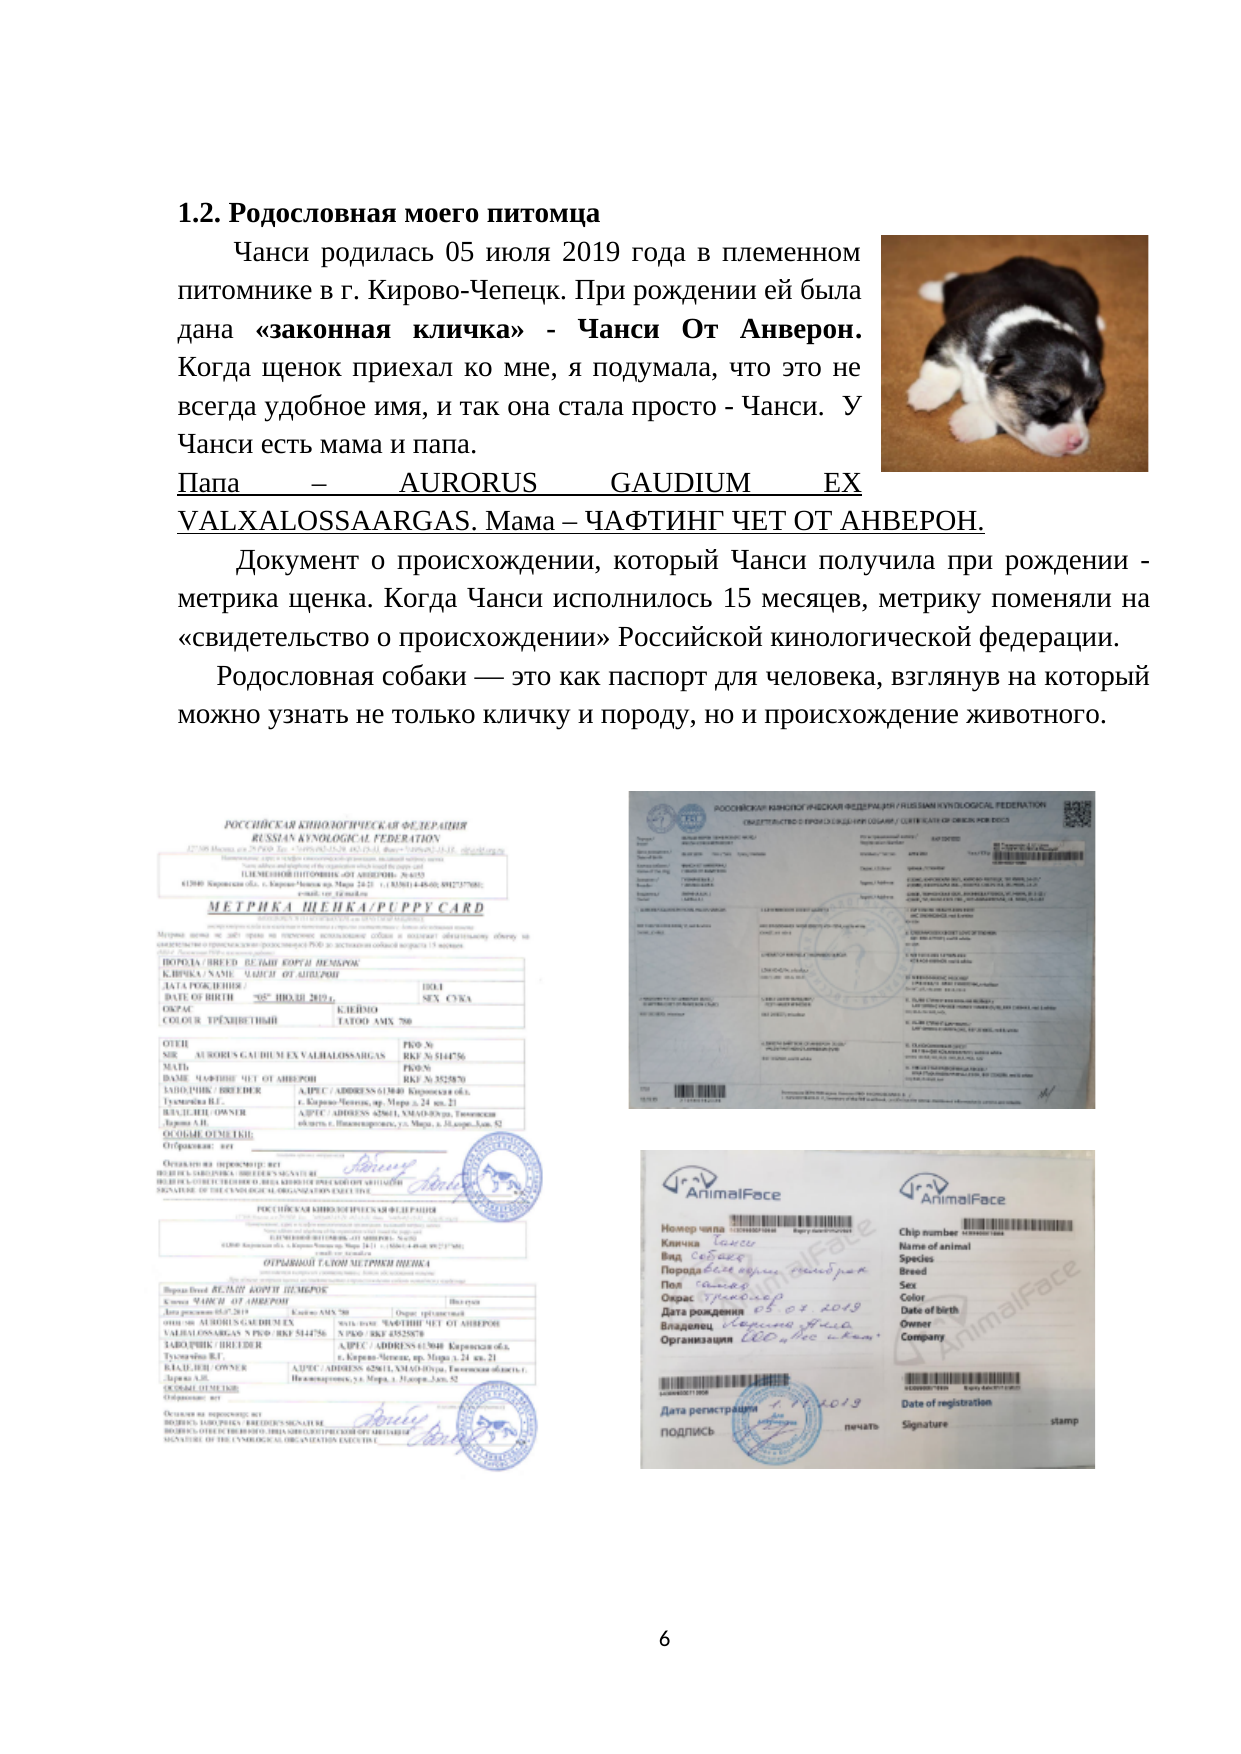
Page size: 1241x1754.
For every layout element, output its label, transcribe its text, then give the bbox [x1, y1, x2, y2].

text Документ о происхождении, который Чанси получила при рождении - метрика щенка. Когда Чанси исполнилось 15 месяцев, метрику поменяли на «свидетельство о происхождении» Российской кинологической федерации. [177, 542, 1152, 653]
text Папа – AURORUS GAUDIUM EX VALXALOSSAARGAS. Мама – ЧАФТИНГ ЧЕТ ОТ АНВЕРОН. [177, 465, 1152, 537]
text Родословная собаки — это как паспорт для человека, взглянув на который можно узнать не только кличку и породу, но и происхождение животного. [177, 658, 1152, 730]
picture [640, 1150, 1096, 1469]
picture [879, 235, 1148, 470]
picture [628, 791, 1096, 1109]
text 1.2. Родословная моего питомца [177, 195, 1152, 229]
picture [143, 813, 546, 1480]
